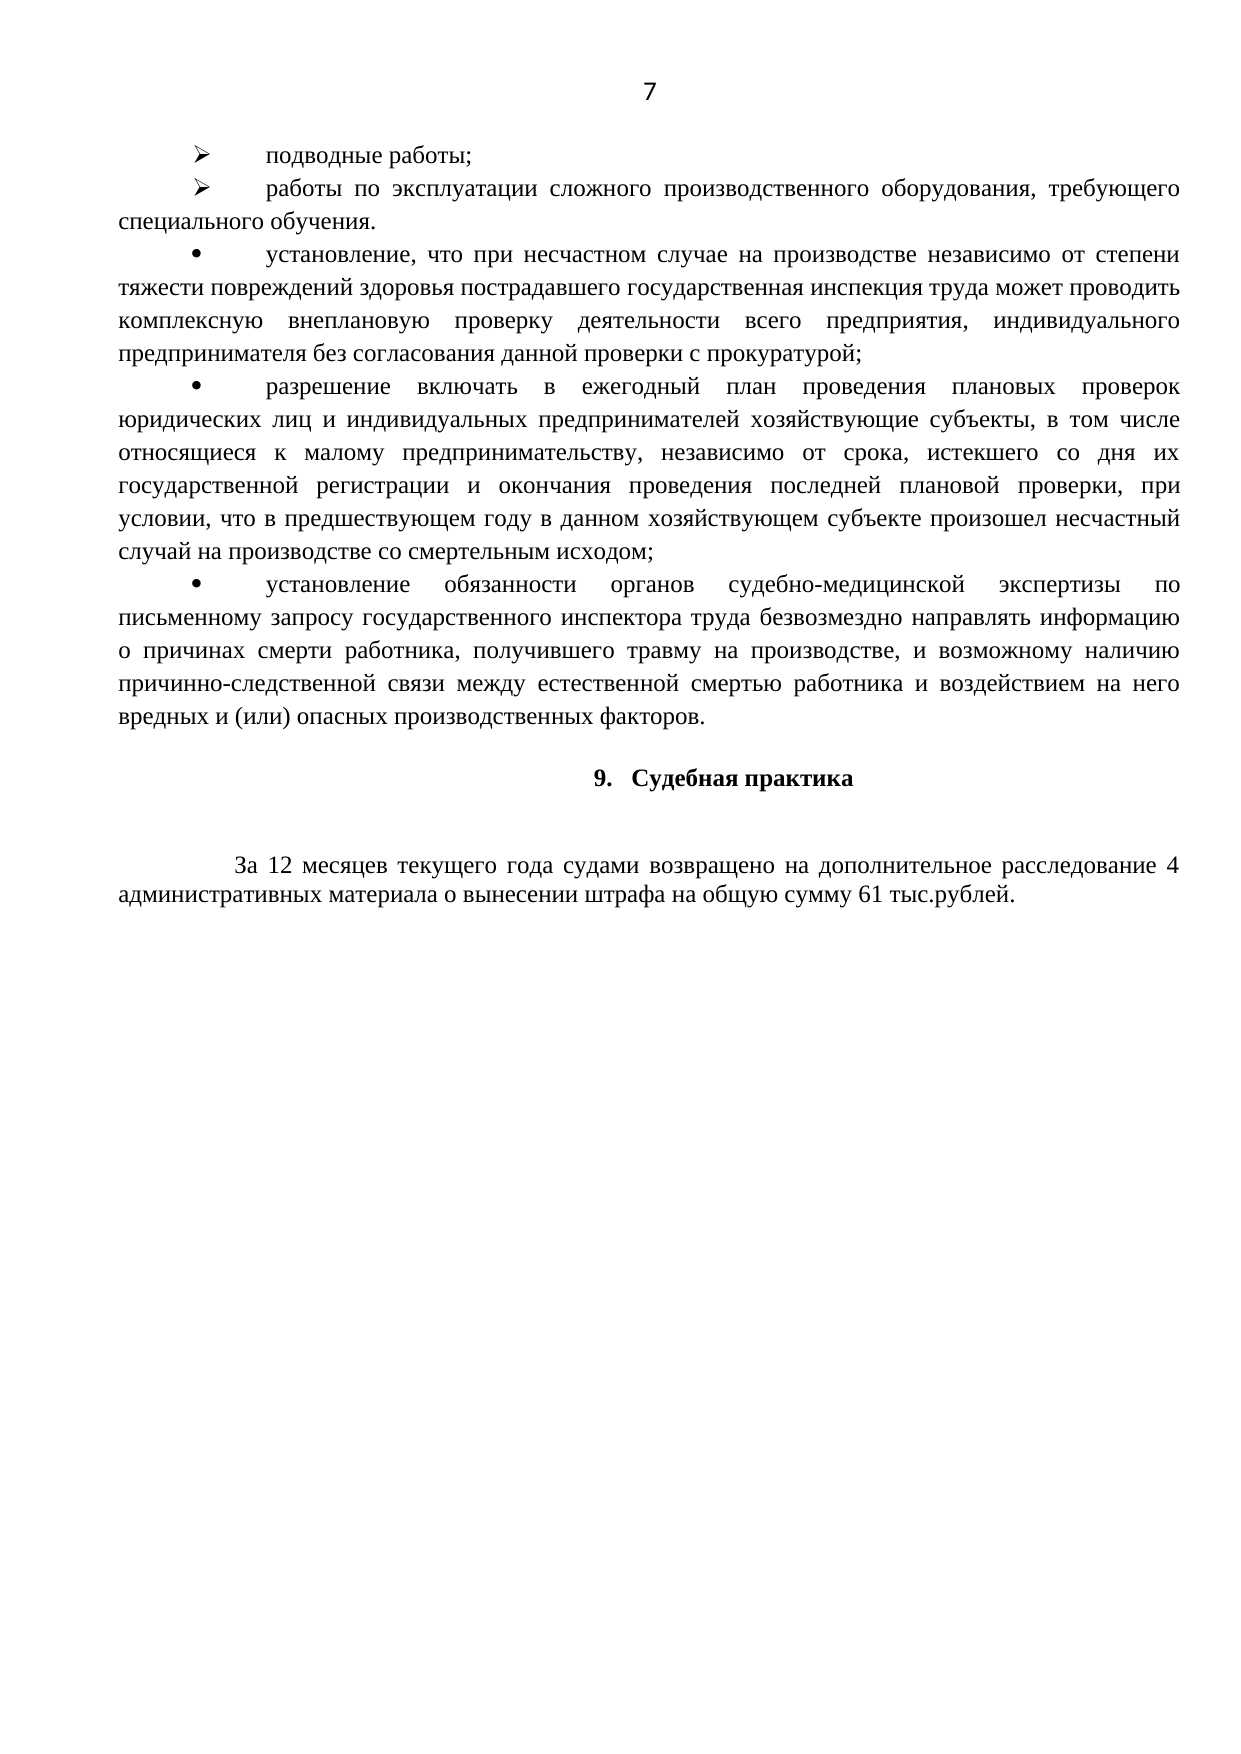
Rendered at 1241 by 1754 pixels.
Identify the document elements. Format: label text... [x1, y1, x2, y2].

list разрешение включать в ежегодный план проведения плановых проверок юридических лиц и индивидуальных предпринимателей хозяйствующие субъекты, в том числе относящиеся к малому предпринимательству, независимо от срока, истекшего со дня их государственной регистрации и окончания проведения последней плановой проверки, при условии, что в предшествующем году в данном хозяйствующем субъекте произошел несчастный случай на производстве со смертельным исходом; [118, 371, 1181, 565]
list Судебная практика [266, 763, 1181, 792]
list подводные работы; [118, 140, 1181, 169]
text За 12 месяцев текущего года судами возвращено на дополнительное расследование 4 административных материала о вынесении штрафа на общую сумму 61 тыс.рублей. [118, 850, 1181, 907]
list работы по эксплуатации сложного производственного оборудования, требующего специального обучения. [118, 173, 1181, 235]
list установление обязанности органов судебно-медицинской экспертизы по письменному запросу государственного инспектора труда безвозмездно направлять информацию о причинах смерти работника, получившего травму на производстве, и возможному наличию причинно-следственной связи между естественной смертью работника и воздействием на него вредных и (или) опасных производственных факторов. [118, 569, 1181, 730]
list установление, что при несчастном случае на производстве независимо от степени тяжести повреждений здоровья пострадавшего государственная инспекция труда может проводить комплексную внеплановую проверку деятельности всего предприятия, индивидуального предпринимателя без согласования данной проверки с прокуратурой; [118, 239, 1181, 367]
